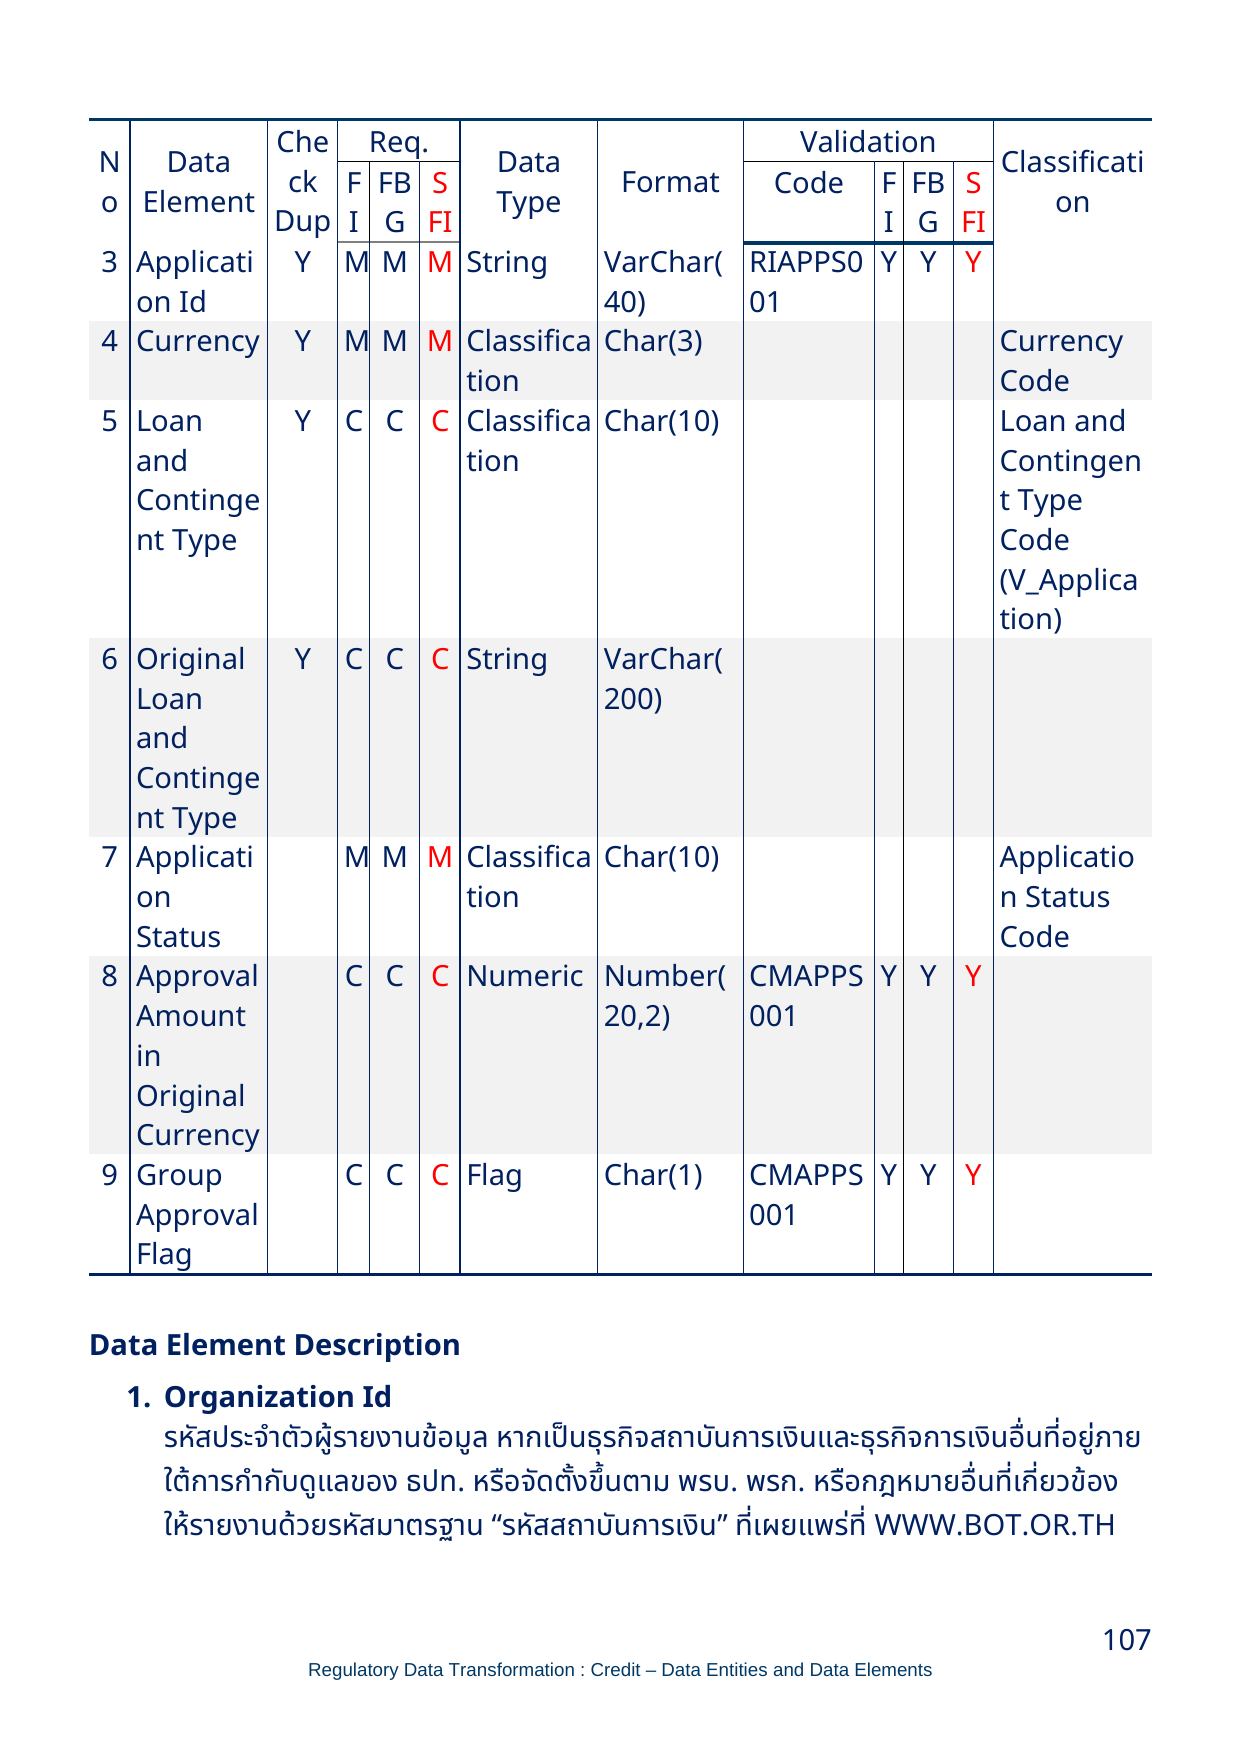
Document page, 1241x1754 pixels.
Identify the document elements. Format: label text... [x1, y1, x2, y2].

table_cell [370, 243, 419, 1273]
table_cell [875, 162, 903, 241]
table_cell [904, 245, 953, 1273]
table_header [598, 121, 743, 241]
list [164, 1416, 1152, 1549]
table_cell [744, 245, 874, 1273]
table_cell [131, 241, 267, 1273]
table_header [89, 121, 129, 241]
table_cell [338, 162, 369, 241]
text Data Element Description [89, 1324, 1152, 1364]
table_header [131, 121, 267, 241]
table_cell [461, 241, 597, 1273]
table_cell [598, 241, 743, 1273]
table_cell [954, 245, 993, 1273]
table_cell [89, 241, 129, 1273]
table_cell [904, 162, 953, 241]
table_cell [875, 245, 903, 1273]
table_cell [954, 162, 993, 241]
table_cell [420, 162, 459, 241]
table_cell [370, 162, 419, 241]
list Organization Id [126, 1377, 1152, 1416]
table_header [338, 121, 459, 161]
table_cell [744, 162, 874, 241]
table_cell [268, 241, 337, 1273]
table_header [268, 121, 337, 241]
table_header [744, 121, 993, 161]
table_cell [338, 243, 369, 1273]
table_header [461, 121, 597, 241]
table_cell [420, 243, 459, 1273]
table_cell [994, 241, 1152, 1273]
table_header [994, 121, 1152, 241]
